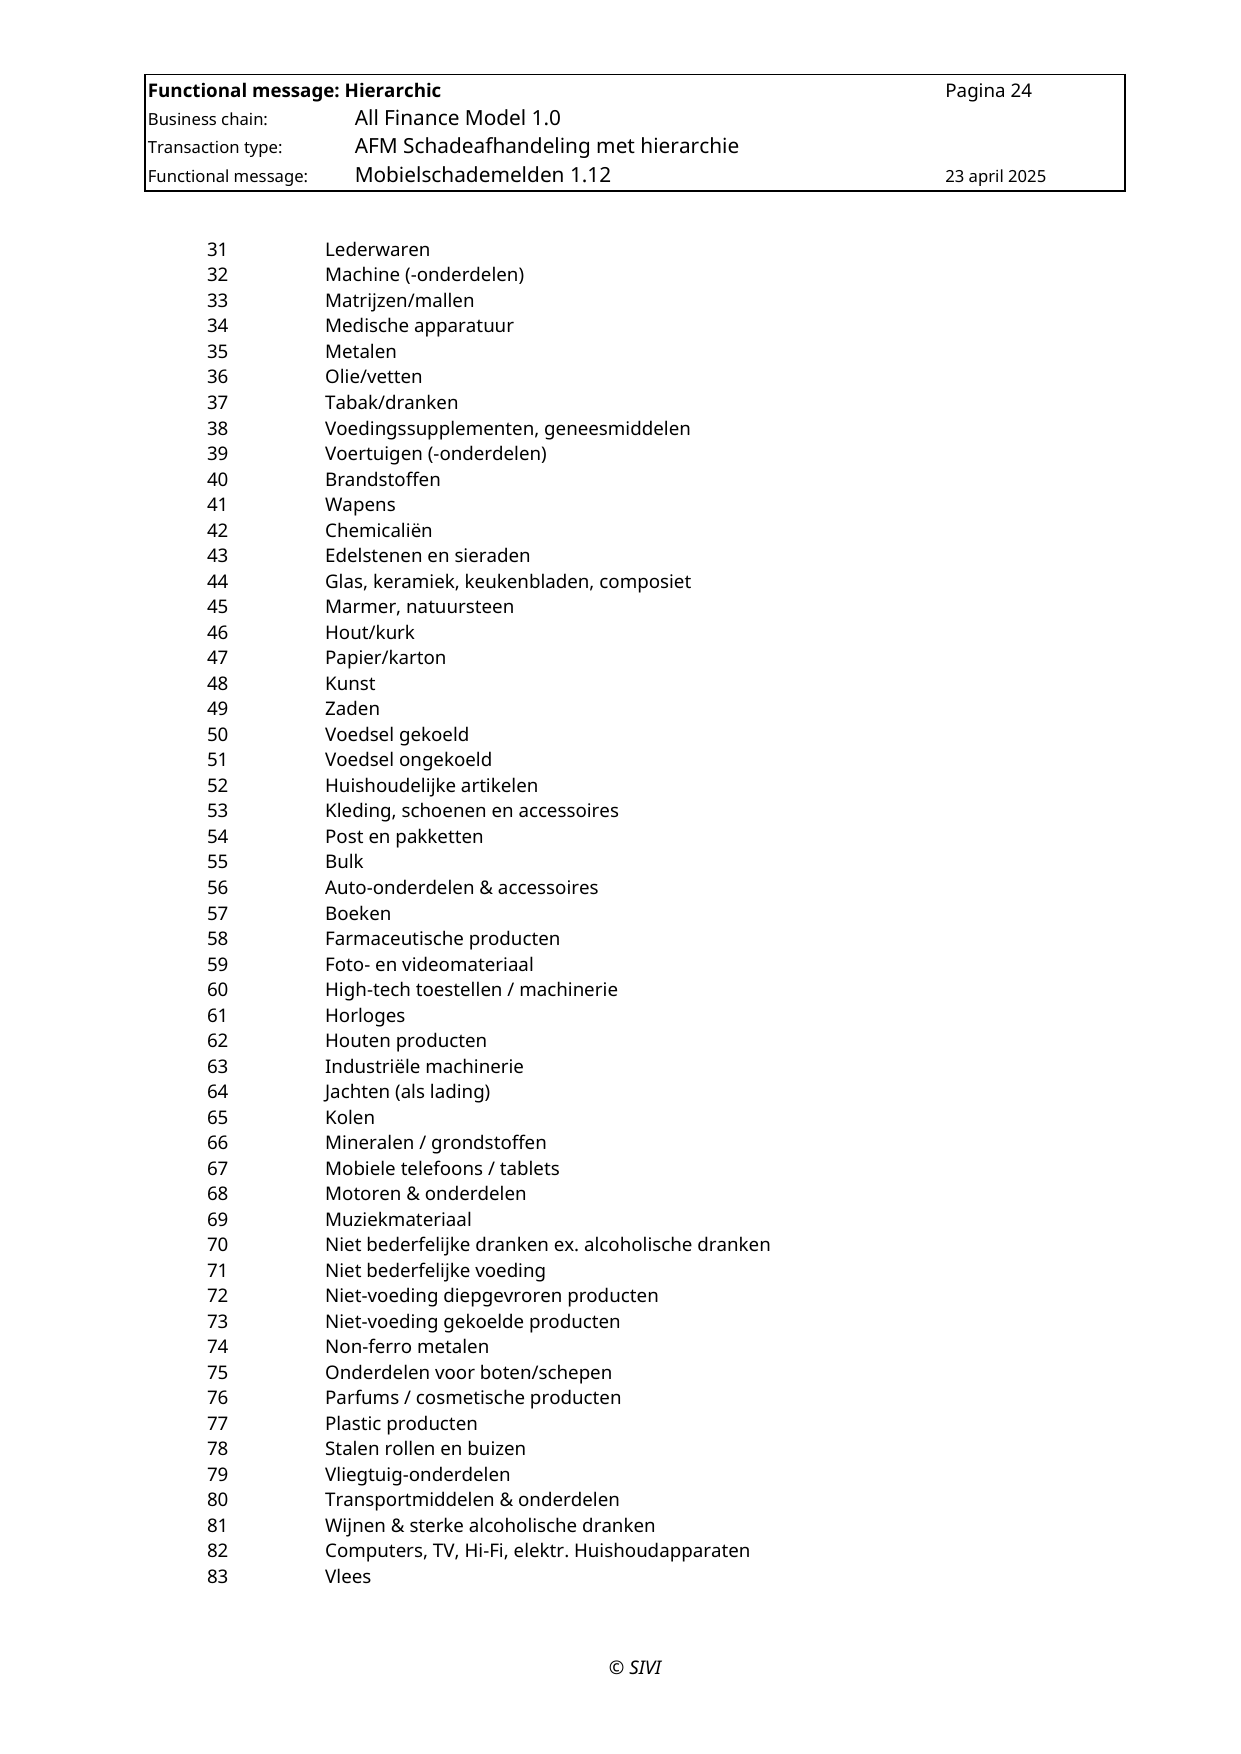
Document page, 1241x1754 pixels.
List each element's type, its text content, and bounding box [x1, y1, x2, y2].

text 48 Kunst [207, 670, 1122, 696]
text 71 Niet bederfelijke voeding [207, 1257, 1122, 1283]
text 75 Onderdelen voor boten/schepen [207, 1359, 1122, 1385]
text 70 Niet bederfelijke dranken ex. alcoholische dranken [207, 1232, 1122, 1257]
text 78 Stalen rollen en buizen [207, 1436, 1122, 1461]
text 60 High-tech toestellen / machinerie [207, 976, 1122, 1002]
text 80 Transportmiddelen & onderdelen [207, 1487, 1122, 1512]
text 68 Motoren & onderdelen [207, 1181, 1122, 1206]
text 64 Jachten (als lading) [207, 1078, 1122, 1104]
text 81 Wijnen & sterke alcoholische dranken [207, 1512, 1122, 1538]
text 33 Matrijzen/mallen [207, 287, 1122, 313]
text 46 Hout/kurk [207, 619, 1122, 644]
text 65 Kolen [207, 1104, 1122, 1129]
text 47 Papier/karton [207, 644, 1122, 670]
text 83 Vlees [207, 1563, 1122, 1589]
text 49 Zaden [207, 696, 1122, 721]
text 35 Metalen [207, 338, 1122, 364]
text 38 Voedingssupplementen, geneesmiddelen [207, 415, 1122, 440]
text 56 Auto-onderdelen & accessoires [207, 874, 1122, 900]
text 41 Wapens [207, 491, 1122, 517]
text 44 Glas, keramiek, keukenbladen, composiet [207, 568, 1122, 593]
text 67 Mobiele telefoons / tablets [207, 1155, 1122, 1181]
text 50 Voedsel gekoeld [207, 721, 1122, 747]
text 61 Horloges [207, 1002, 1122, 1027]
text 36 Olie/vetten [207, 364, 1122, 389]
text 40 Brandstoffen [207, 466, 1122, 491]
text 72 Niet-voeding diepgevroren producten [207, 1283, 1122, 1308]
text 66 Mineralen / grondstoffen [207, 1129, 1122, 1155]
text 57 Boeken [207, 900, 1122, 925]
text 37 Tabak/dranken [207, 389, 1122, 415]
text 42 Chemicaliën [207, 517, 1122, 542]
text 59 Foto- en videomateriaal [207, 951, 1122, 976]
text 79 Vliegtuig-onderdelen [207, 1461, 1122, 1487]
text 32 Machine (-onderdelen) [207, 262, 1122, 287]
text 82 Computers, TV, Hi-Fi, elektr. Huishoudapparaten [207, 1538, 1122, 1563]
text 77 Plastic producten [207, 1410, 1122, 1436]
text 58 Farmaceutische producten [207, 925, 1122, 951]
text 76 Parfums / cosmetische producten [207, 1385, 1122, 1410]
text 34 Medische apparatuur [207, 313, 1122, 338]
text 52 Huishoudelijke artikelen [207, 772, 1122, 798]
text 55 Bulk [207, 849, 1122, 874]
text 73 Niet-voeding gekoelde producten [207, 1308, 1122, 1334]
text 45 Marmer, natuursteen [207, 593, 1122, 619]
text 69 Muziekmateriaal [207, 1206, 1122, 1232]
text 39 Voertuigen (-onderdelen) [207, 440, 1122, 466]
text 74 Non-ferro metalen [207, 1334, 1122, 1359]
text 53 Kleding, schoenen en accessoires [207, 798, 1122, 823]
text 43 Edelstenen en sieraden [207, 542, 1122, 568]
text 31 Lederwaren [207, 236, 1122, 262]
text 54 Post en pakketten [207, 823, 1122, 849]
text 51 Voedsel ongekoeld [207, 747, 1122, 772]
text 62 Houten producten [207, 1027, 1122, 1053]
text 63 Industriële machinerie [207, 1053, 1122, 1078]
